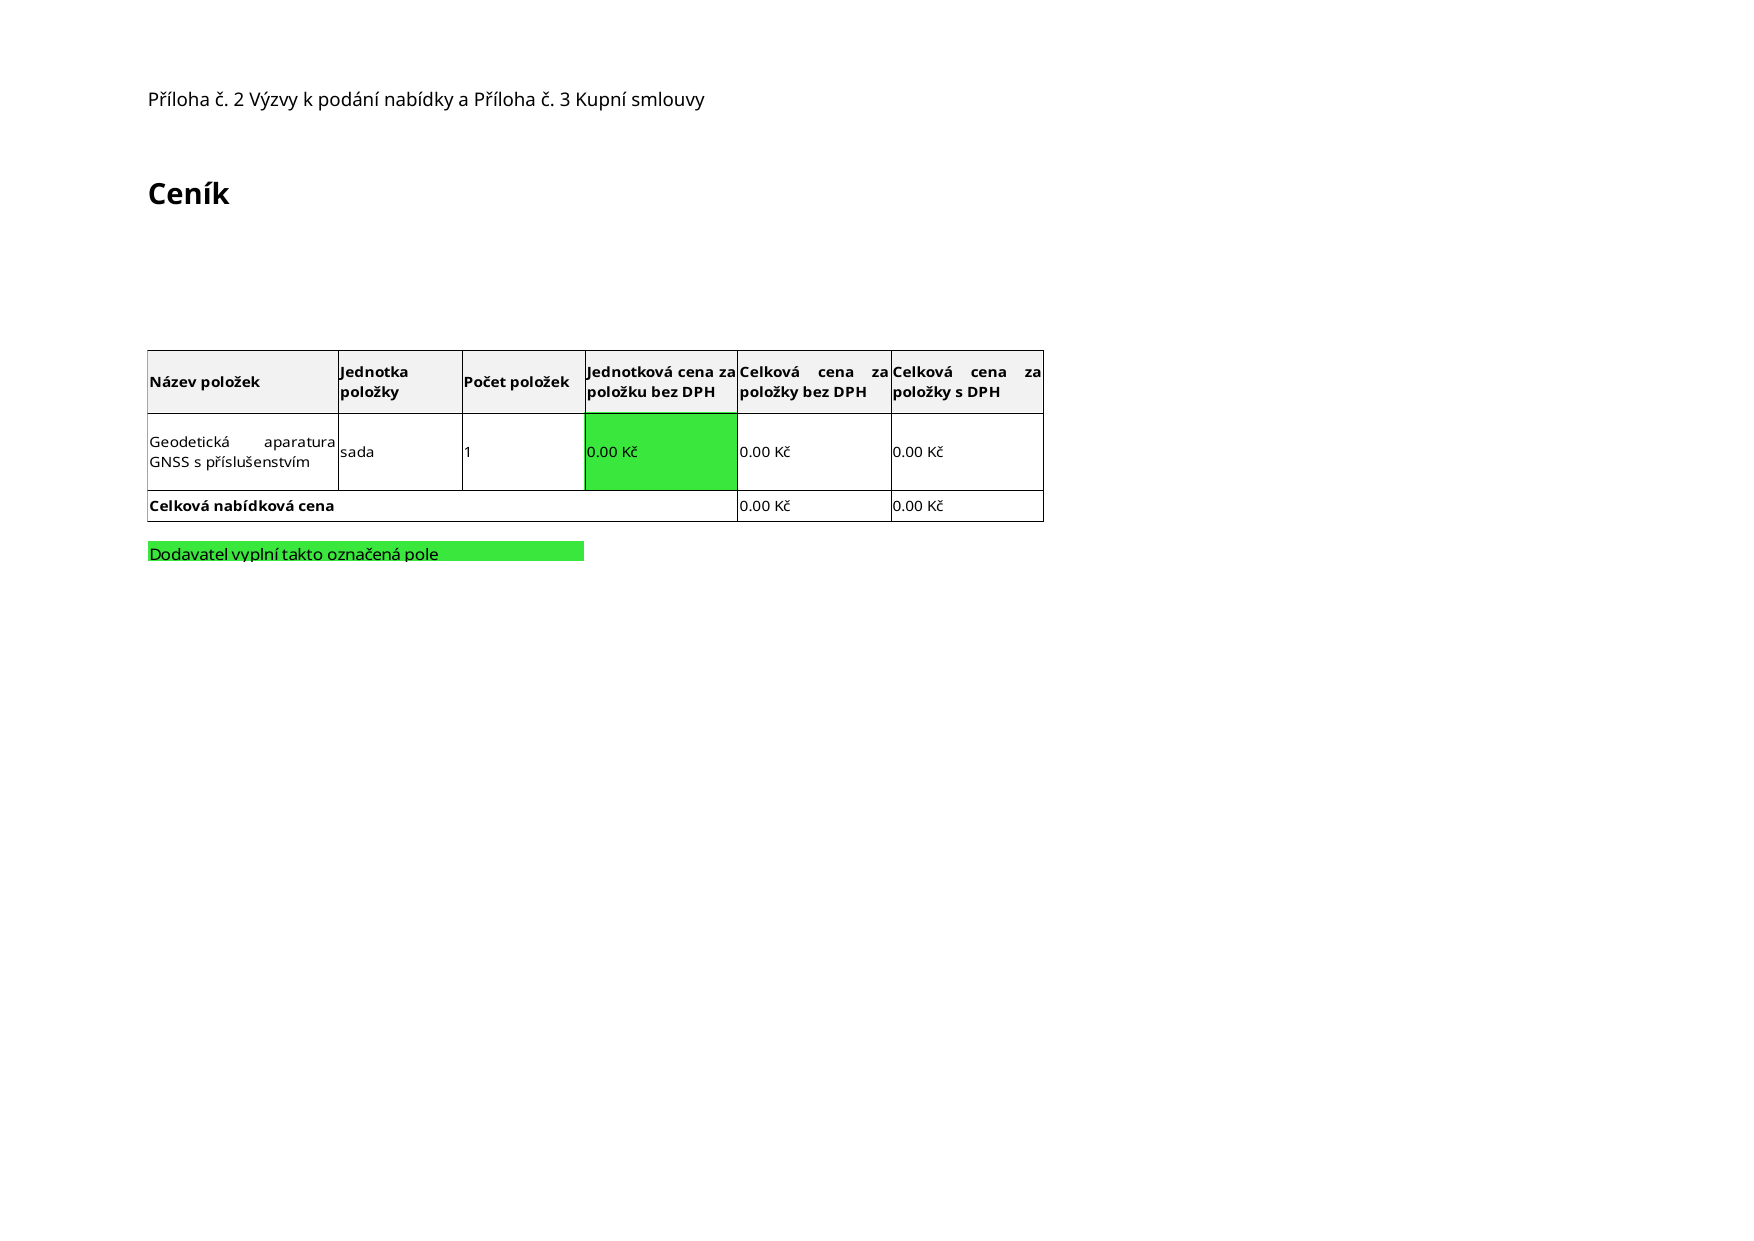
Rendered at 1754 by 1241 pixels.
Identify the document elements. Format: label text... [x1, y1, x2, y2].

subtitle Ceník [148, 173, 1606, 213]
